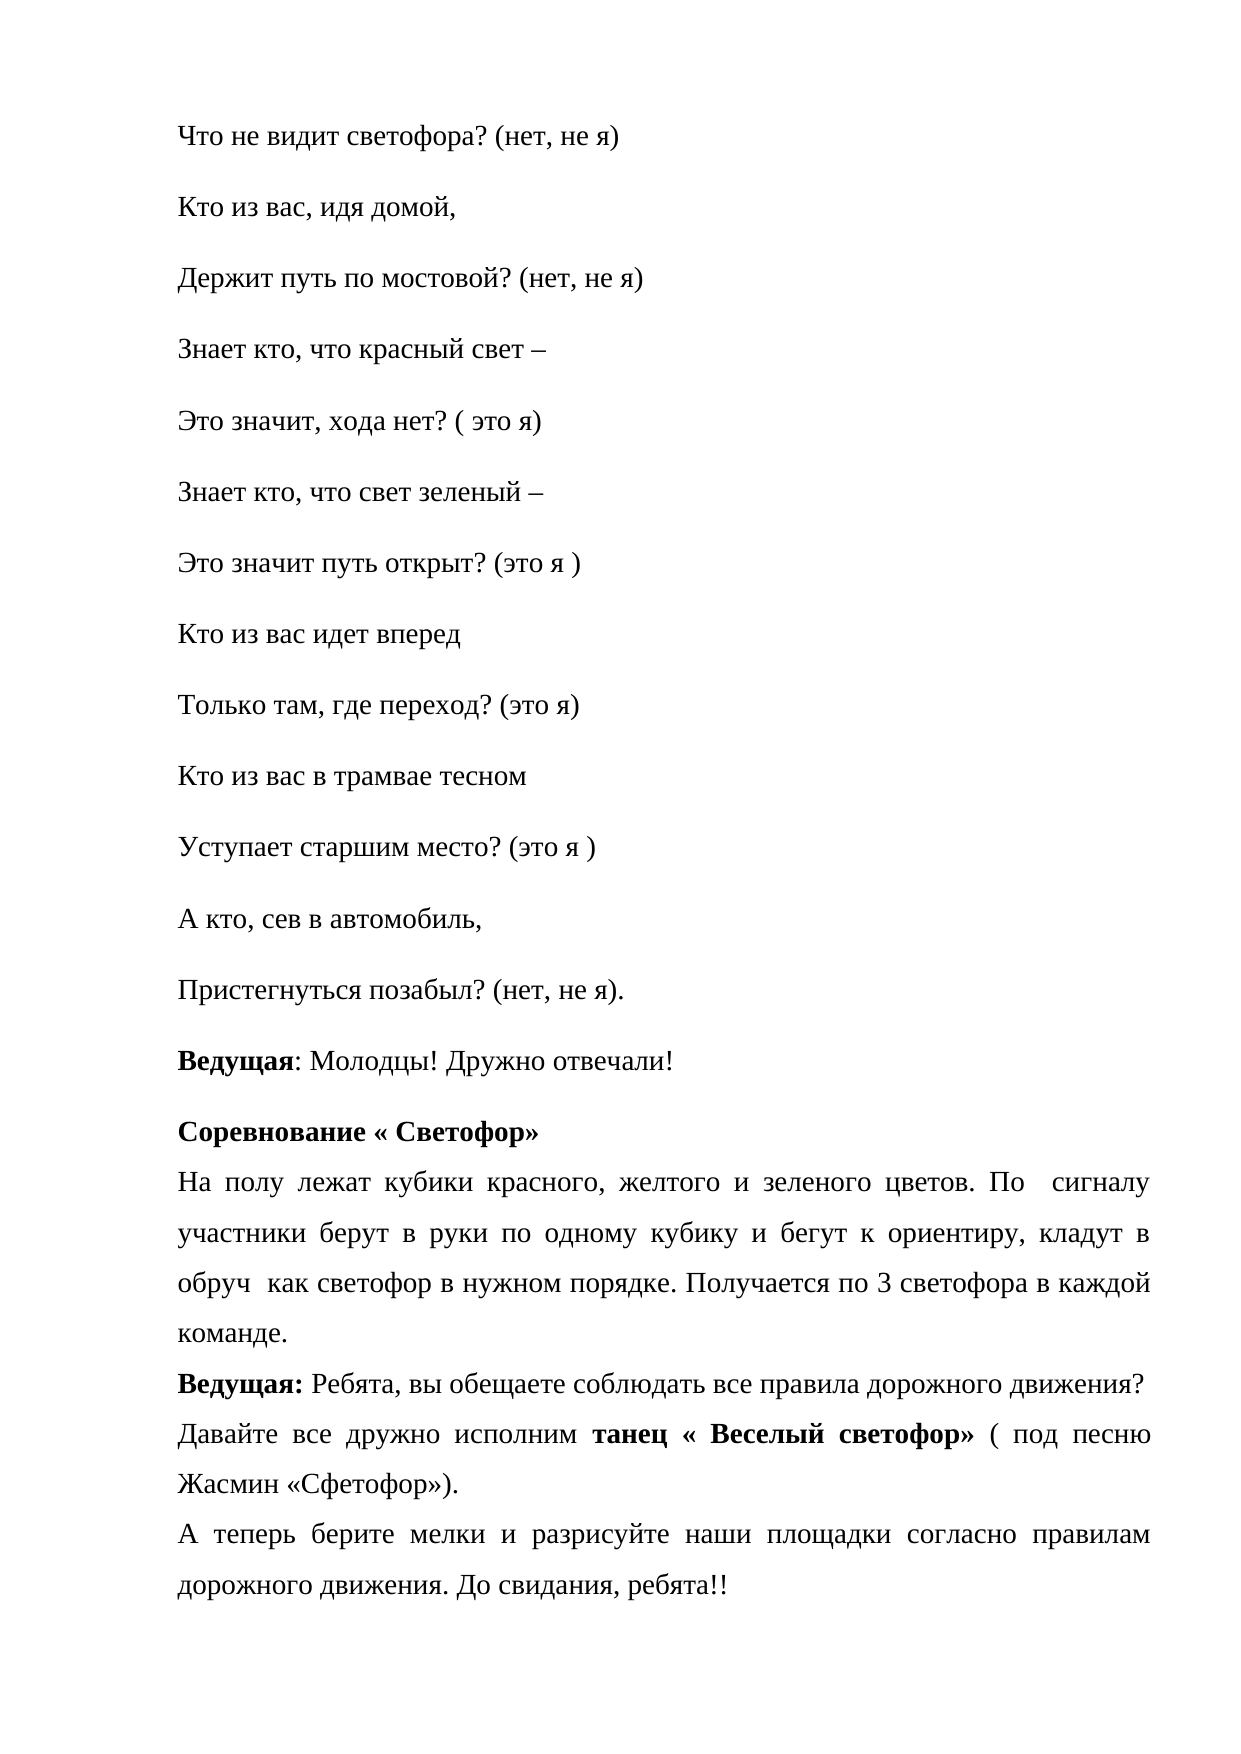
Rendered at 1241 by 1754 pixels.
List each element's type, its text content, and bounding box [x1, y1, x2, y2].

text Ведущая: Ребята, вы обещаете соблюдать все правила дорожного движения? [177, 1366, 1152, 1399]
text Это значит, хода нет? ( это я) [177, 403, 1152, 436]
text Соревнование « Светофор» [177, 1114, 1152, 1148]
text А теперь берите мелки и разрисуйте наши площадки согласно правилам дорожного движения. До свидания, ребята!! [177, 1517, 1152, 1601]
text Пристегнуться позабыл? (нет, не я). [177, 972, 1152, 1005]
text А кто, сев в автомобиль, [177, 901, 1152, 934]
text Давайте все дружно исполним танец « Веселый светофор» ( под песню Жасмин «Сфетофор»). [177, 1416, 1152, 1500]
text Ведущая: Молодцы! Дружно отвечали! [177, 1043, 1152, 1077]
text Знает кто, что красный свет – [177, 332, 1152, 365]
text Что не видит светофора? (нет, не я) [177, 118, 1152, 152]
text На полу лежат кубики красного, желтого и зеленого цветов. По сигналу участники берут в руки по одному кубику и бегут к ориентиру, кладут в обруч как светофор в нужном порядке. Получается по 3 светофора в каждой команде. [177, 1164, 1152, 1349]
text Уступает старшим место? (это я ) [177, 829, 1152, 863]
text Это значит путь открыт? (это я ) [177, 545, 1152, 578]
text Знает кто, что свет зеленый – [177, 474, 1152, 507]
text Держит путь по мостовой? (нет, не я) [177, 260, 1152, 294]
text Только там, где переход? (это я) [177, 687, 1152, 721]
text Кто из вас идет вперед [177, 616, 1152, 650]
text Кто из вас, идя домой, [177, 189, 1152, 223]
text Кто из вас в трамвае тесном [177, 758, 1152, 792]
